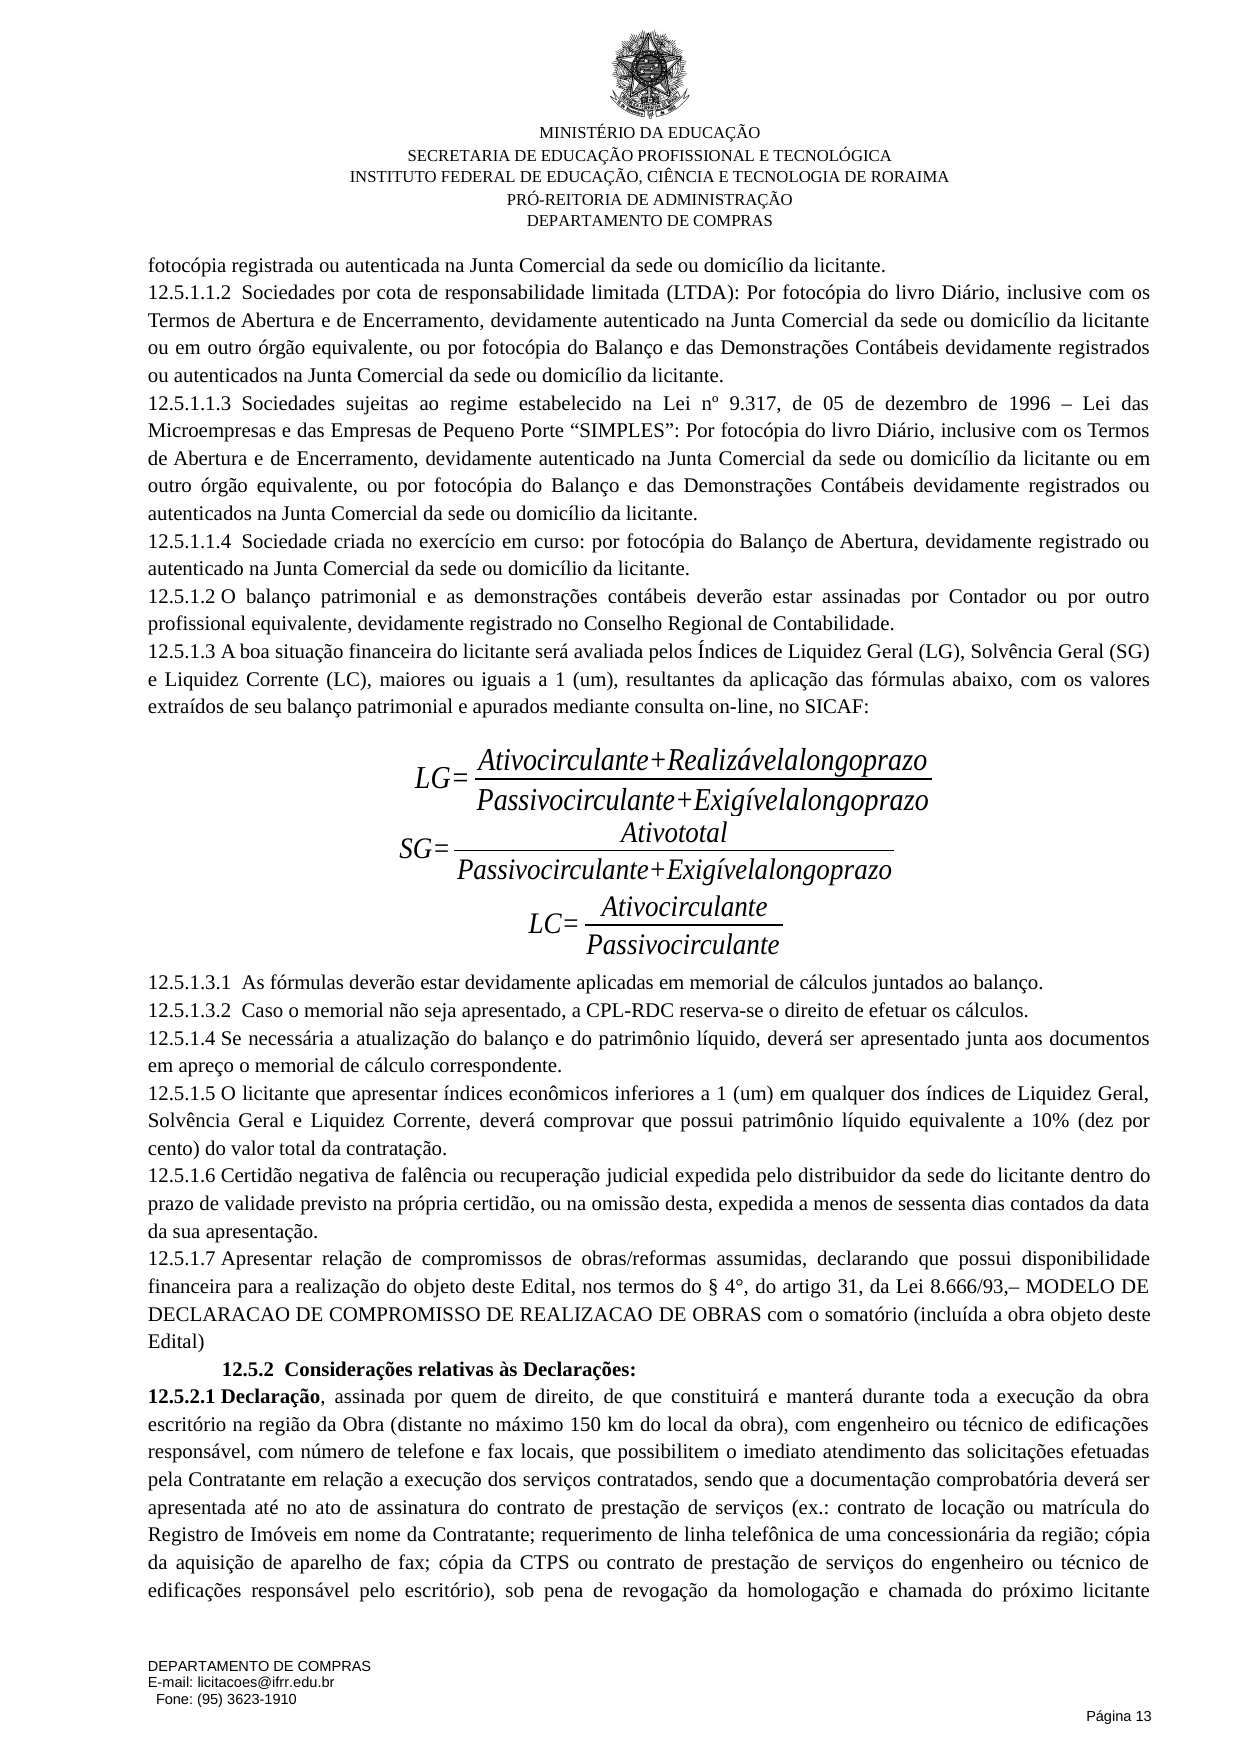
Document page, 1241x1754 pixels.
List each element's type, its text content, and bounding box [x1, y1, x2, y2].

subtitle Sociedades por cota de responsabilidade limitada (LTDA): Por fotocópia do livro Diário, inclusive com os Termos de Abertura e de Encerramento, devidamente autenticado na Junta Comercial da sede ou domicílio da licitante ou em outro órgão equivalente, ou por fotocópia do Balanço e das Demonstrações Contábeis devidamente registrados ou autenticados na Junta Comercial da sede ou domicílio da licitante. [148, 280, 1152, 387]
subtitle O balanço patrimonial e as demonstrações contábeis deverão estar assinadas por Contador ou por outro profissional equivalente, devidamente registrado no Conselho Regional de Contabilidade. [148, 584, 1152, 635]
subtitle Apresentar relação de compromissos de obras/reformas assumidas, declarando que possui disponibilidade financeira para a realização do objeto deste Edital, nos termos do § 4°, do artigo 31, da Lei 8.666/93,– MODELO DE DECLARACAO DE COMPROMISSO DE REALIZACAO DE OBRAS com o somatório (incluída a obra objeto deste Edital) [148, 1246, 1152, 1353]
subtitle Certidão negativa de falência ou recuperação judicial expedida pelo distribuidor da sede do licitante dentro do prazo de validade previsto na própria certidão, ou na omissão desta, expedida a menos de sessenta dias contados da data da sua apresentação. [148, 1163, 1152, 1243]
subtitle Sociedade criada no exercício em curso: por fotocópia do Balanço de Abertura, devidamente registrado ou autenticado na Junta Comercial da sede ou domicílio da licitante. [148, 528, 1152, 580]
subtitle O licitante que apresentar índices econômicos inferiores a 1 (um) em qualquer dos índices de Liquidez Geral, Solvência Geral e Liquidez Corrente, deverá comprovar que possui patrimônio líquido equivalente a 10% (dez por cento) do valor total da contratação. [148, 1081, 1152, 1160]
subtitle Sociedades sujeitas ao regime estabelecido na Lei nº 9.317, de 05 de dezembro de 1996 – Lei das Microempresas e das Empresas de Pequeno Porte “SIMPLES”: Por fotocópia do livro Diário, inclusive com os Termos de Abertura e de Encerramento, devidamente autenticado na Junta Comercial da sede ou domicílio da licitante ou em outro órgão equivalente, ou por fotocópia do Balanço e das Demonstrações Contábeis devidamente registrados ou autenticados na Junta Comercial da sede ou domicílio da licitante. [148, 391, 1152, 525]
subtitle Se necessária a atualização do balanço e do patrimônio líquido, deverá ser apresentado junta aos documentos em apreço o memorial de cálculo correspondente. [148, 1025, 1152, 1077]
subtitle Considerações relativas às Declarações: [222, 1357, 1152, 1381]
subtitle As fórmulas deverão estar devidamente aplicadas em memorial de cálculos juntados ao balanço. [148, 970, 1152, 994]
subtitle A boa situação financeira do licitante será avaliada pelos Índices de Liquidez Geral (LG), Solvência Geral (SG) e Liquidez Corrente (LC), maiores ou iguais a 1 (um), resultantes da aplicação das fórmulas abaixo, com os valores extraídos de seu balanço patrimonial e apurados mediante consulta on-line, no SICAF: [148, 639, 1152, 718]
subtitle Caso o memorial não seja apresentado, a CPL-RDC reserva-se o direito de efetuar os cálculos. [148, 998, 1152, 1022]
picture [610, 29, 690, 119]
